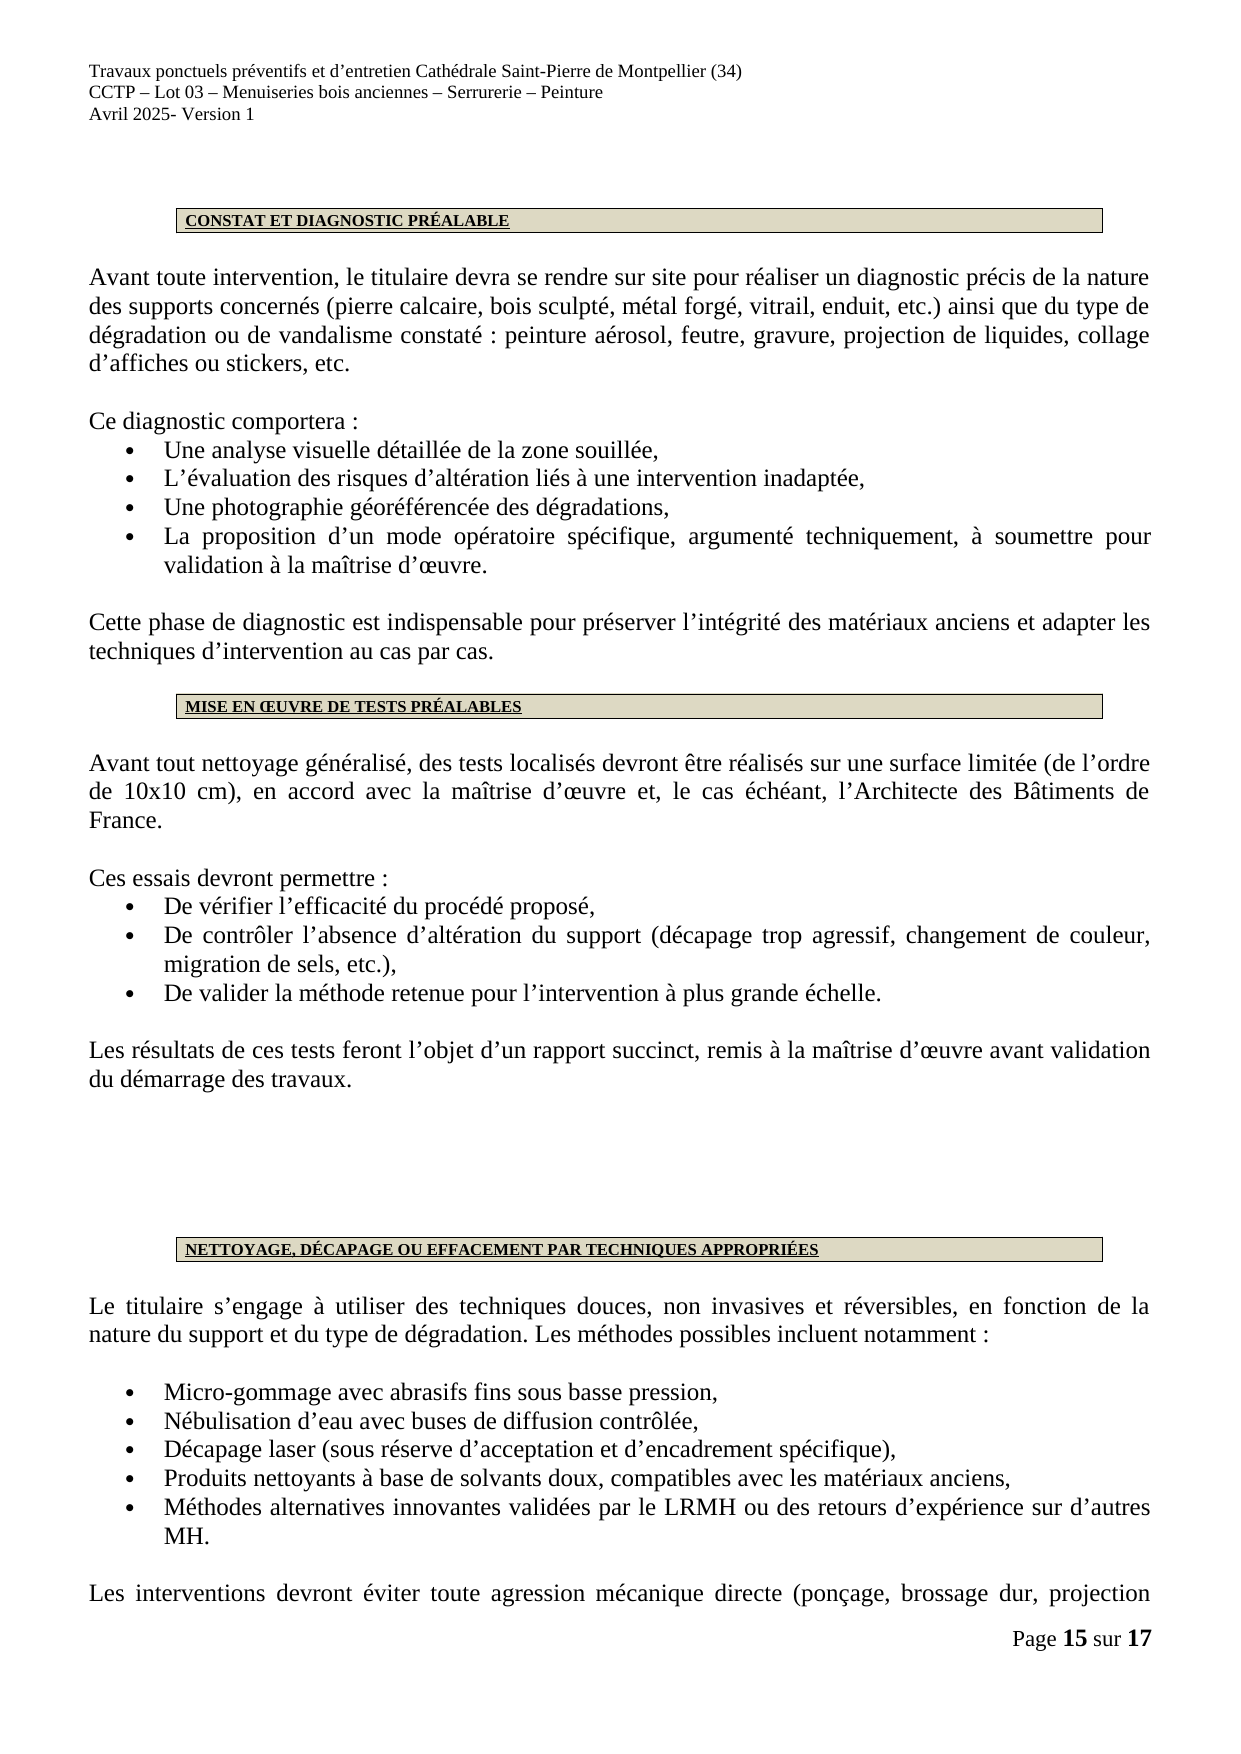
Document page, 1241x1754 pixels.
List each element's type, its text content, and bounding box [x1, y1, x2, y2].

list De contrôler l’absence d’altération du support (décapage trop agressif, changement de couleur, migration de sels, etc.), [126, 920, 1152, 978]
text Le titulaire s’engage à utiliser des techniques douces, non invasives et réversibles, en fonction de la nature du support et du type de dégradation. Les méthodes possibles incluent notamment : [88, 1291, 1152, 1348]
list Nébulisation d’eau avec buses de diffusion contrôlée, [126, 1406, 1152, 1434]
subtitle Nettoyage, décapage ou effacement par techniques appropriées [177, 1238, 1102, 1261]
list Une photographie géoréférencée des dégradations, [126, 492, 1152, 521]
list L’évaluation des risques d’altération liés à une intervention inadaptée, [126, 463, 1152, 492]
text Ce diagnostic comportera : [88, 406, 1152, 435]
list Une analyse visuelle détaillée de la zone souillée, [126, 435, 1152, 463]
list De valider la méthode retenue pour l’intervention à plus grande échelle. [126, 978, 1152, 1006]
list Produits nettoyants à base de solvants doux, compatibles avec les matériaux anciens, [126, 1463, 1152, 1492]
list Méthodes alternatives innovantes validées par le LRMH ou des retours d’expérience sur d’autres MH. [126, 1492, 1152, 1549]
text Ces essais devront permettre : [88, 863, 1152, 891]
text Cette phase de diagnostic est indispensable pour préserver l’intégrité des matériaux anciens et adapter les techniques d’intervention au cas par cas. [88, 607, 1152, 665]
list La proposition d’un mode opératoire spécifique, argumenté techniquement, à soumettre pour validation à la maîtrise d’œuvre. [126, 521, 1152, 578]
text Les résultats de ces tests feront l’objet d’un rapport succinct, remis à la maîtrise d’œuvre avant validation du démarrage des travaux. [88, 1035, 1152, 1093]
text Avant tout nettoyage généralisé, des tests localisés devront être réalisés sur une surface limitée (de l’ordre de 10x10 cm), en accord avec la maîtrise d’œuvre et, le cas échéant, l’Architecte des Bâtiments de France. [88, 748, 1152, 834]
subtitle Constat et diagnostic préalable [177, 209, 1102, 232]
list De vérifier l’efficacité du procédé proposé, [126, 891, 1152, 920]
text Avant toute intervention, le titulaire devra se rendre sur site pour réaliser un diagnostic précis de la nature des supports concernés (pierre calcaire, bois sculpté, métal forgé, vitrail, enduit, etc.) ainsi que du type de dégradation ou de vandalisme constaté : peinture aérosol, feutre, gravure, projection de liquides, collage d’affiches ou stickers, etc. [88, 262, 1152, 377]
list Décapage laser (sous réserve d’acceptation et d’encadrement spécifique), [126, 1434, 1152, 1463]
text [88, 1578, 1152, 1607]
subtitle Mise en œuvre de tests préalables [177, 695, 1102, 718]
list Micro-gommage avec abrasifs fins sous basse pression, [126, 1377, 1152, 1406]
